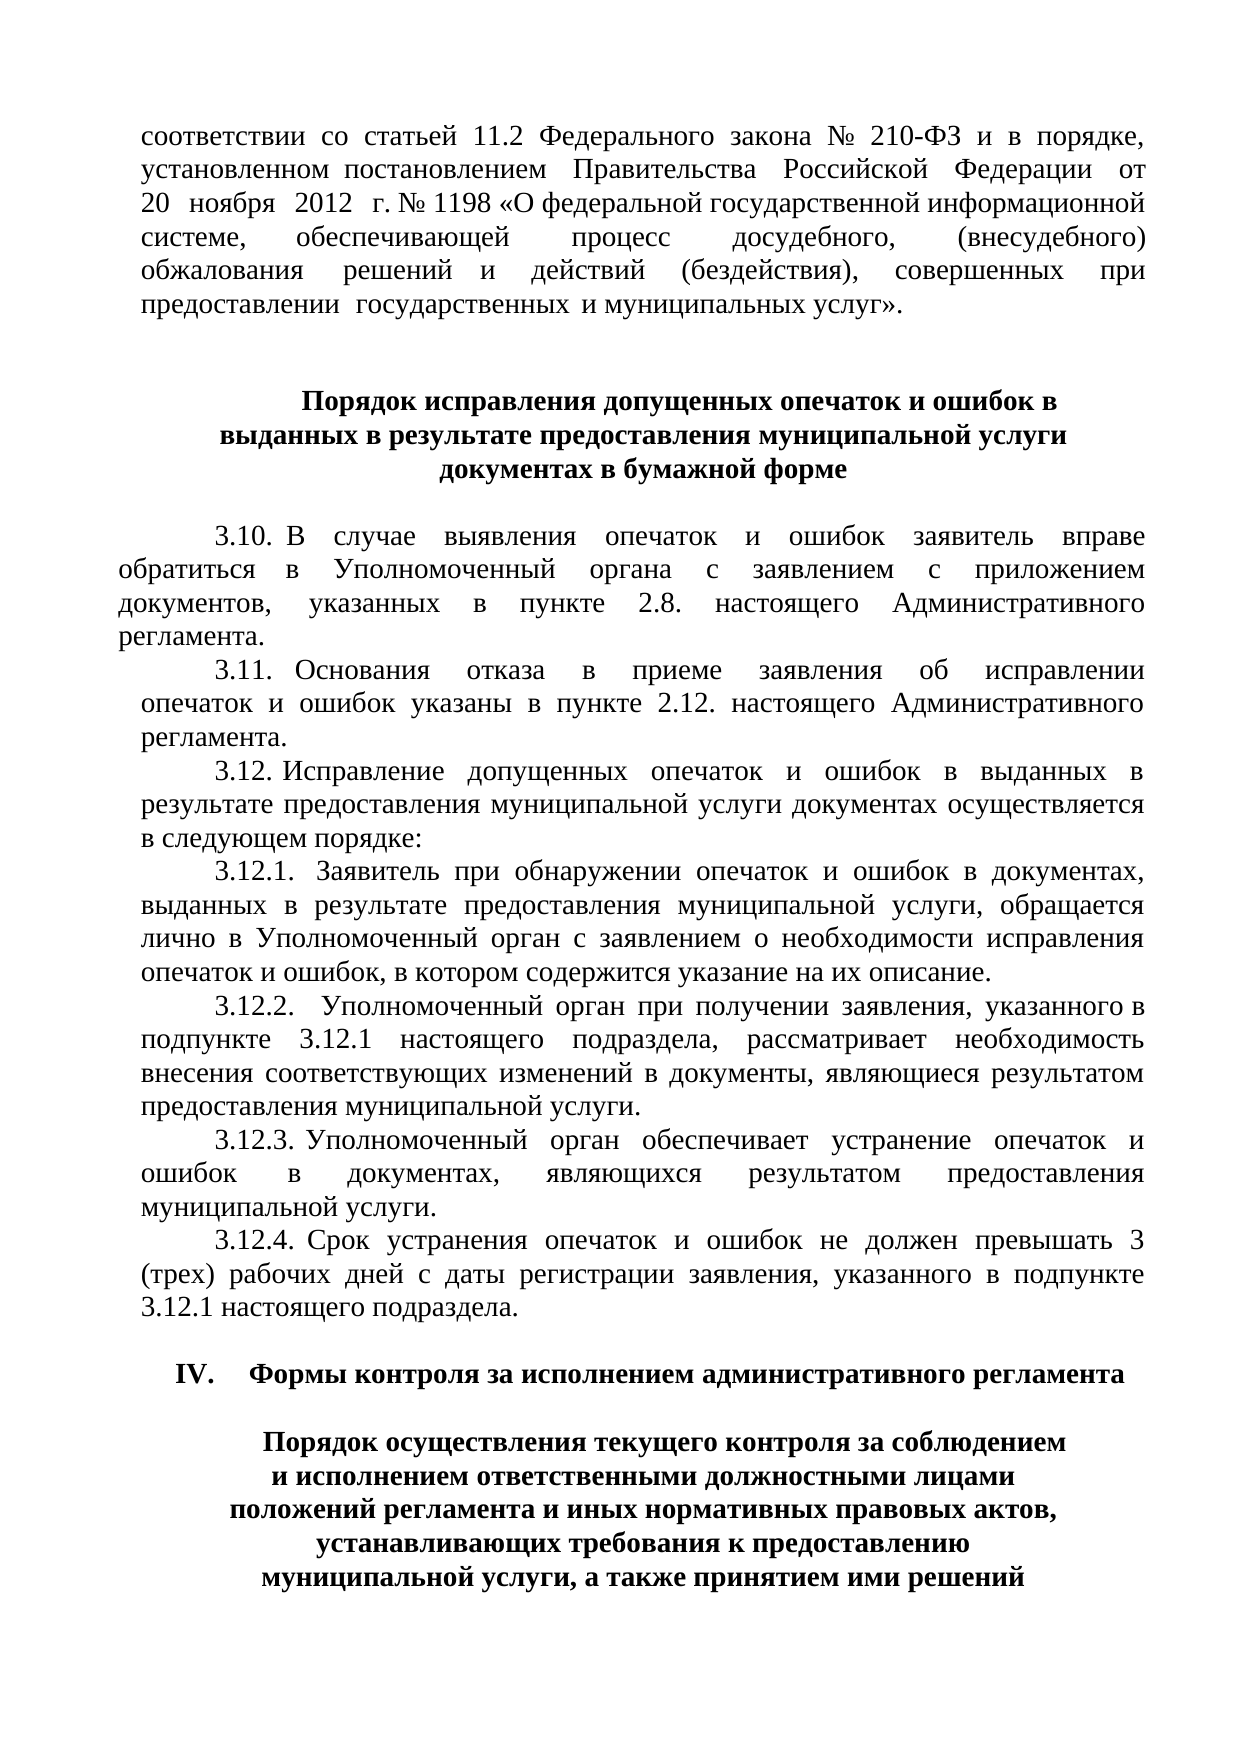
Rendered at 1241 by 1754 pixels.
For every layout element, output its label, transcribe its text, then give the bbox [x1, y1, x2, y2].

list Срок устранения опечаток и ошибок не должен превышать 3 (трех) рабочих дней с даты регистрации заявления, указанного в подпункте 3.12.1 настоящего подраздела. [141, 1222, 1145, 1323]
list В случае выявления опечаток и ошибок заявитель вправе обратиться в Уполномоченный органа с заявлением с приложением документов, указанных в пункте 2.8. настоящего Административного регламента. [118, 518, 1146, 652]
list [141, 118, 1146, 319]
text Порядок осуществления текущего контроля за соблюдением [263, 1391, 1094, 1457]
list Заявитель при обнаружении опечаток и ошибок в документах, выданных в результате предоставления муниципальной услуги, обращается лично в Уполномоченный орган с заявлением о необходимости исправления опечаток и ошибок, в котором содержится указание на их описание. [141, 853, 1145, 987]
list Исправление допущенных опечаток и ошибок в выданных в результате предоставления муниципальной услуги документах осуществляется в следующем порядке: [141, 753, 1145, 853]
list Основания отказа в приеме заявления об исправлении опечаток и ошибок указаны в пункте 2.12. настоящего Административного регламента. [141, 652, 1145, 753]
text и исполнением ответственными должностными лицами положений регламента и иных нормативных правовых актов, устанавливающих требования к предоставлению муниципальной услуги, а также принятием ими решений [213, 1458, 1073, 1592]
text выданных в результате предоставления муниципальной услуги документах в бумажной форме [145, 417, 1141, 484]
text Порядок исправления допущенных опечаток и ошибок в [213, 384, 1147, 417]
list Уполномоченный орган обеспечивает устранение опечаток и ошибок в документах, являющихся результатом предоставления муниципальной услуги. [141, 1122, 1145, 1222]
list Уполномоченный орган при получении заявления, указанного в подпункте 3.12.1 настоящего подраздела, рассматривает необходимость внесения соответствующих изменений в документы, являющиеся результатом предоставления муниципальной услуги. [141, 988, 1145, 1122]
list Формы контроля за исполнением административного регламента [118, 1357, 1181, 1390]
